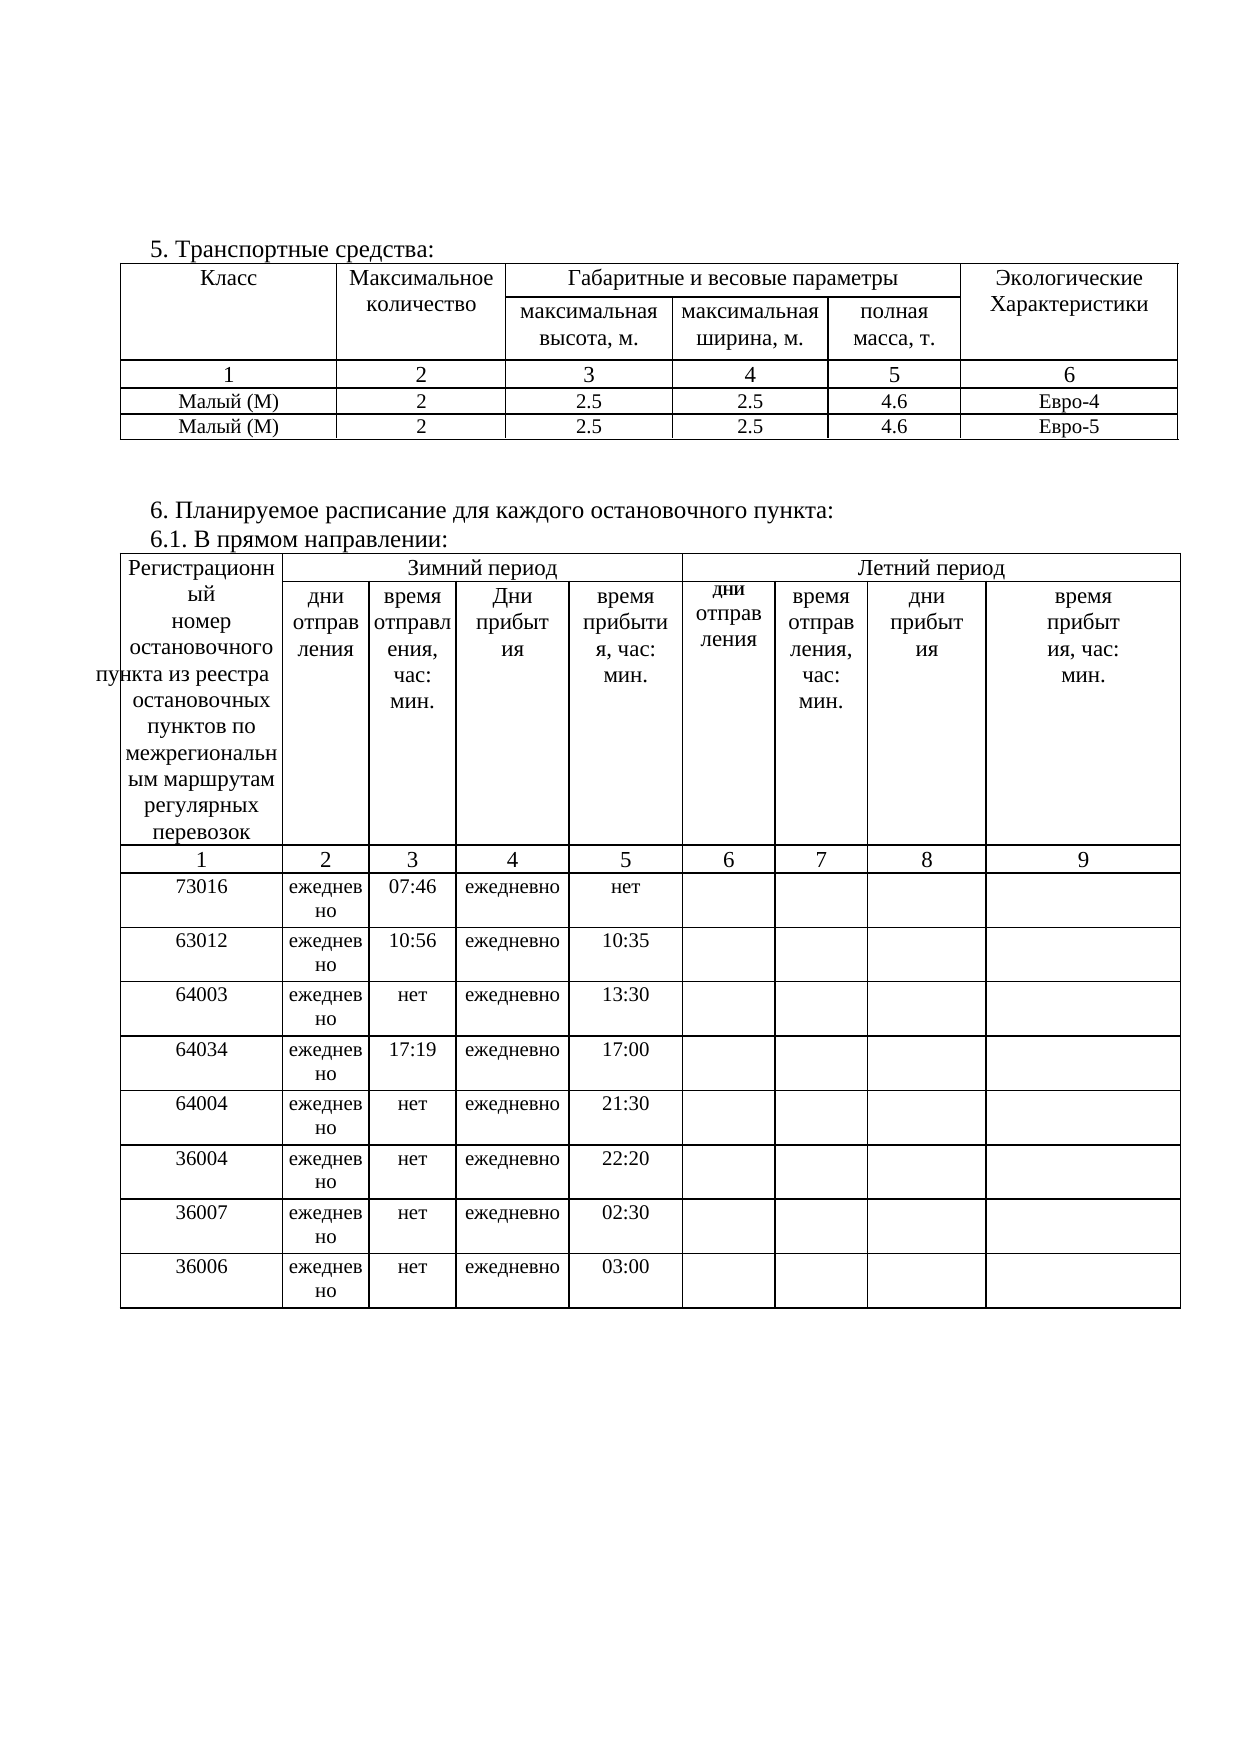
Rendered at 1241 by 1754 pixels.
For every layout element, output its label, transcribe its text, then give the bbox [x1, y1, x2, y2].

table_cell [987, 1037, 1180, 1089]
table_cell ежедневно [457, 928, 568, 981]
table_cell ежедневно [457, 874, 568, 926]
table_cell 3 [370, 846, 455, 872]
table_cell 36006 [121, 1254, 282, 1307]
table_cell 64034 [121, 1037, 282, 1089]
table_cell [987, 1146, 1180, 1198]
table_cell 73016 [121, 874, 282, 926]
table_cell ежедневно [457, 1200, 568, 1253]
table_cell [776, 1037, 867, 1089]
table_cell 7 [776, 846, 867, 872]
table_cell 64004 [121, 1091, 282, 1144]
table_cell 2.5 [506, 389, 672, 413]
table_cell ежедневно [283, 1146, 368, 1198]
table_cell 1 [121, 846, 282, 872]
table_cell максимальная высота, м. [506, 298, 672, 359]
table_cell [683, 1146, 774, 1198]
table_cell [776, 982, 867, 1035]
text 5. Транспортные средства: [150, 234, 1090, 263]
table_cell нет [370, 1091, 455, 1144]
table_cell 8 [868, 846, 985, 872]
table_cell 07:46 [370, 874, 455, 926]
table_cell ежедневно [283, 874, 368, 926]
text 6. Планируемое расписание для каждого остановочного пункта: [150, 495, 1090, 524]
table_cell [987, 1254, 1180, 1307]
table_cell [776, 1091, 867, 1144]
table_cell Малый (М) [121, 389, 336, 413]
table_cell Малый (М) [121, 415, 336, 438]
table_header Летний период [683, 554, 1180, 581]
table_cell 2.5 [506, 415, 672, 438]
table_cell 2 [337, 389, 505, 413]
table_cell дни отправ ления [283, 582, 368, 844]
table_cell [776, 1146, 867, 1198]
table_header Класс [121, 264, 336, 359]
table_cell ежедневно [457, 1146, 568, 1198]
table_header Габаритные и весовые параметры [506, 264, 960, 296]
table_cell [868, 1200, 985, 1253]
table_cell 64003 [121, 982, 282, 1035]
table_cell 4 [673, 361, 827, 387]
table_cell ДНИ отправ ления [683, 582, 774, 844]
table_cell 21:30 [570, 1091, 682, 1144]
table_cell [683, 928, 774, 981]
table_cell 6 [683, 846, 774, 872]
table_cell 2.5 [673, 415, 827, 438]
table_cell 6 [961, 361, 1177, 387]
table_cell [776, 874, 867, 926]
table_cell нет [370, 982, 455, 1035]
table_cell [776, 928, 867, 981]
table_header Зимний период [283, 554, 682, 581]
table_header Максимальное количество [337, 264, 505, 359]
table_cell ежедневно [283, 928, 368, 981]
table_cell 36004 [121, 1146, 282, 1198]
table_cell [868, 1146, 985, 1198]
table_cell [776, 1254, 867, 1307]
table_cell ежедневно [283, 1200, 368, 1253]
table_cell 4.6 [829, 389, 960, 413]
table_cell нет [370, 1254, 455, 1307]
table_cell 22:20 [570, 1146, 682, 1198]
table_cell Дни прибыт ия [457, 582, 568, 844]
table_cell [683, 1200, 774, 1253]
table_cell нет [570, 874, 682, 926]
table_cell [683, 874, 774, 926]
table_cell ежедневно [283, 1037, 368, 1089]
table_cell [776, 1200, 867, 1253]
table_cell время отправл ения, час: мин. [370, 582, 455, 844]
table_cell ежедневно [457, 1091, 568, 1144]
table_cell 2.5 [673, 389, 827, 413]
table_cell 2 [337, 361, 505, 387]
table_cell 4.6 [829, 415, 960, 438]
table_cell ежедневно [283, 1091, 368, 1144]
table_cell 5 [829, 361, 960, 387]
table_cell ежедневно [457, 1254, 568, 1307]
table_cell [987, 1091, 1180, 1144]
table_cell 9 [987, 846, 1180, 872]
table_cell [683, 1254, 774, 1307]
table_cell [987, 982, 1180, 1035]
table_cell [868, 982, 985, 1035]
table_header Экологические Характеристики [961, 264, 1177, 359]
table_cell дни прибыт ия [868, 582, 985, 844]
table_cell полная масса, т. [829, 298, 960, 359]
table_cell время отправ ления, час: мин. [776, 582, 867, 844]
table_cell время прибыт ия, час: мин. [987, 582, 1180, 844]
table_cell 1 [121, 361, 336, 387]
table_cell [868, 928, 985, 981]
table_cell 10:35 [570, 928, 682, 981]
table_cell [683, 1091, 774, 1144]
table_cell [683, 982, 774, 1035]
table_cell 02:30 [570, 1200, 682, 1253]
table_cell 63012 [121, 928, 282, 981]
table_cell 3 [506, 361, 672, 387]
table_cell [868, 1254, 985, 1307]
table_cell [868, 1091, 985, 1144]
table_cell Евро-4 [961, 389, 1177, 413]
table_cell 36007 [121, 1200, 282, 1253]
table_cell 4 [457, 846, 568, 872]
table_cell 17:00 [570, 1037, 682, 1089]
table_cell [987, 874, 1180, 926]
table_cell [868, 1037, 985, 1089]
table_cell нет [370, 1146, 455, 1198]
table_cell 5 [570, 846, 682, 872]
table_cell 03:00 [570, 1254, 682, 1307]
table_cell 13:30 [570, 982, 682, 1035]
table_cell Евро-5 [961, 415, 1177, 438]
table_cell ежедневно [283, 1254, 368, 1307]
table_cell ежедневно [283, 982, 368, 1035]
table_cell нет [370, 1200, 455, 1253]
table_cell время прибыти я, час: мин. [570, 582, 682, 844]
table_cell 2 [283, 846, 368, 872]
table_cell [683, 1037, 774, 1089]
table_cell [987, 1200, 1180, 1253]
table_cell 10:56 [370, 928, 455, 981]
table_cell 2 [337, 415, 505, 438]
table_cell [868, 874, 985, 926]
table_cell ежедневно [457, 982, 568, 1035]
table_header Регистрационный номер остановочного пункта из реестра остановочных пунктов по межрегиональным маршрутам регулярных перевозок [121, 554, 282, 844]
table_cell 17:19 [370, 1037, 455, 1089]
table_cell [987, 928, 1180, 981]
table_cell максимальная ширина, м. [673, 298, 827, 359]
table_cell ежедневно [457, 1037, 568, 1089]
text 6.1. В прямом направлении: [150, 524, 1090, 553]
